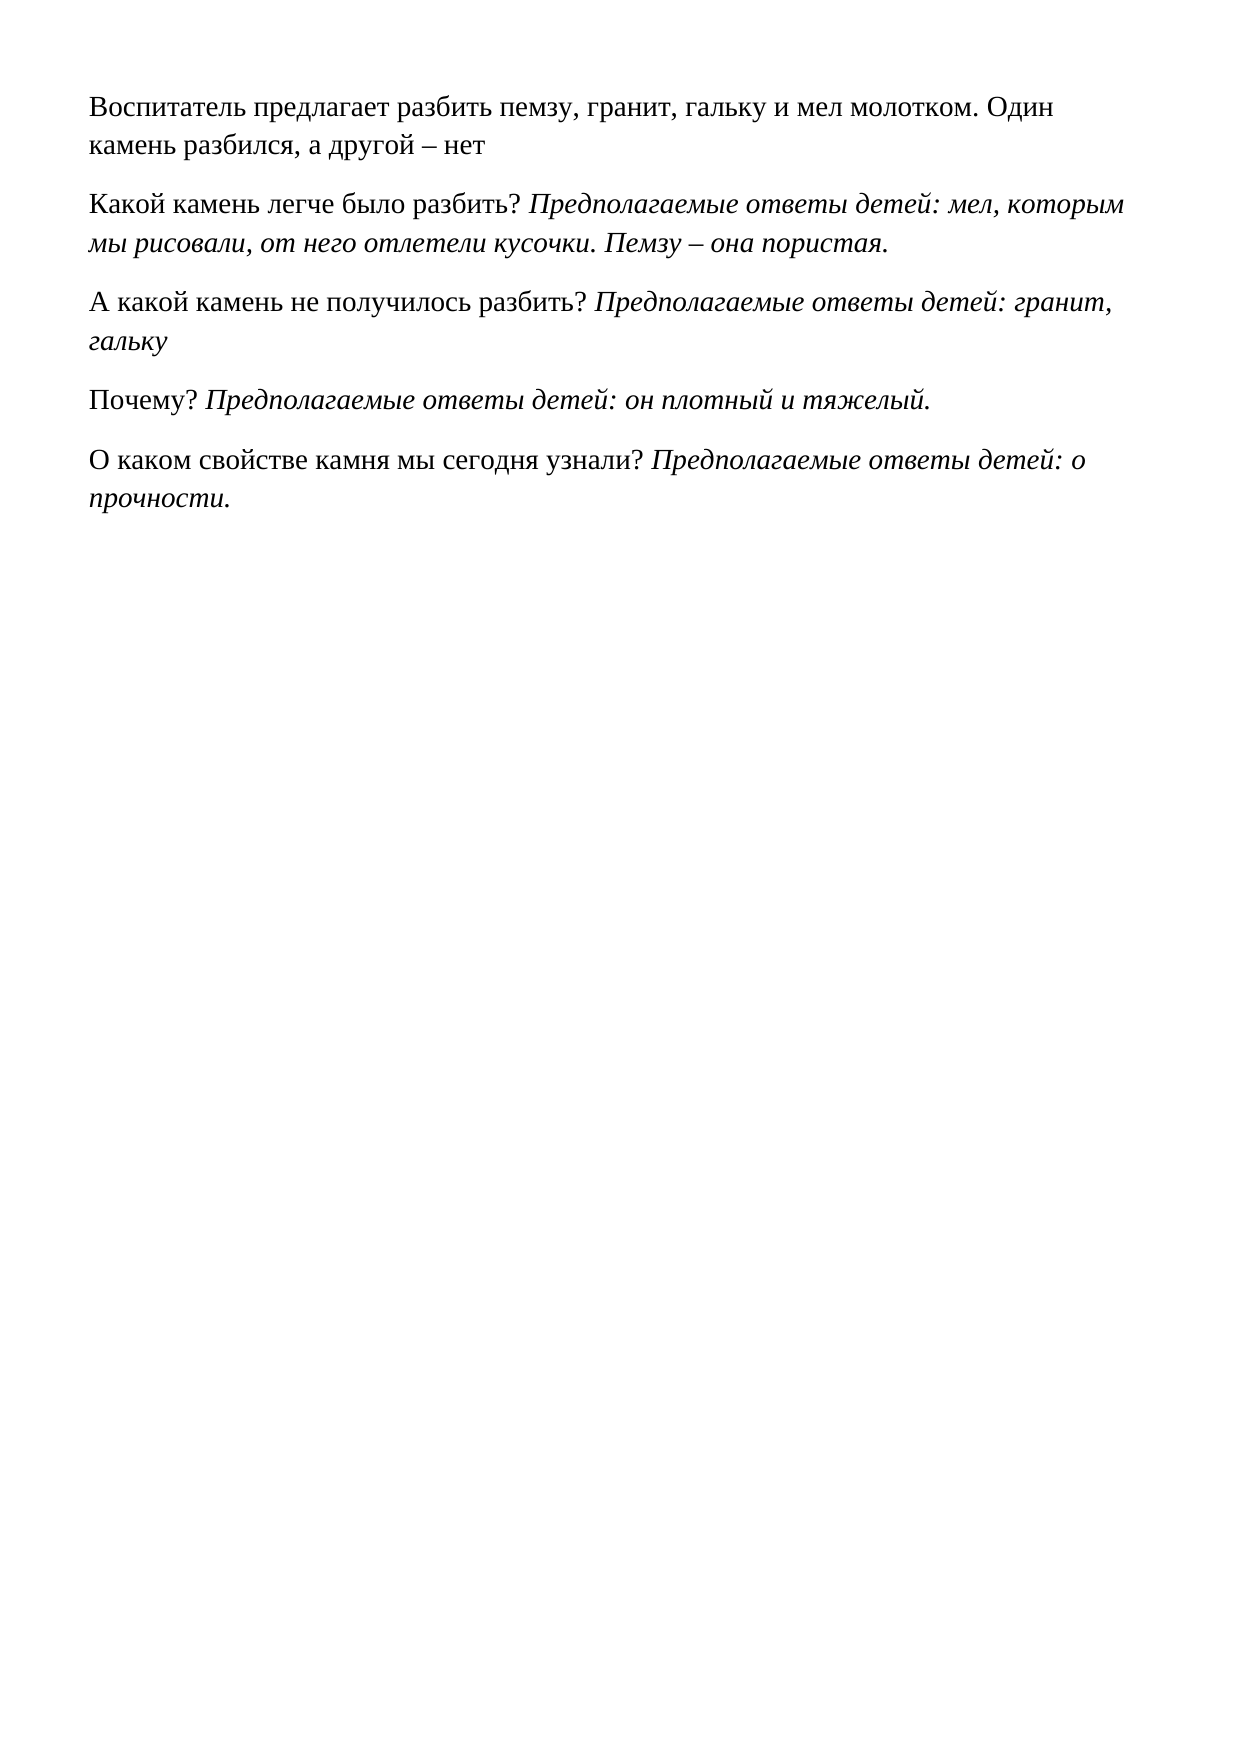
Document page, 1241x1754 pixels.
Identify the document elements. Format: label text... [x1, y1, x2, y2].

text О каком свойстве камня мы сегодня узнали? Предполагаемые ответы детей: о прочности. [89, 442, 1137, 514]
text А какой камень не получилось разбить? Предполагаемые ответы детей: гранит, гальку [89, 284, 1137, 357]
text Почему? Предполагаемые ответы детей: он плотный и тяжелый. [89, 382, 1137, 416]
text Воспитатель предлагает разбить пемзу, гранит, гальку и мел молотком. Один камень разбился, а другой – нет [89, 89, 1137, 161]
text Какой камень легче было разбить? Предполагаемые ответы детей: мел, которым мы рисовали, от него отлетели кусочки. Пемзу – она пористая. [89, 187, 1137, 259]
